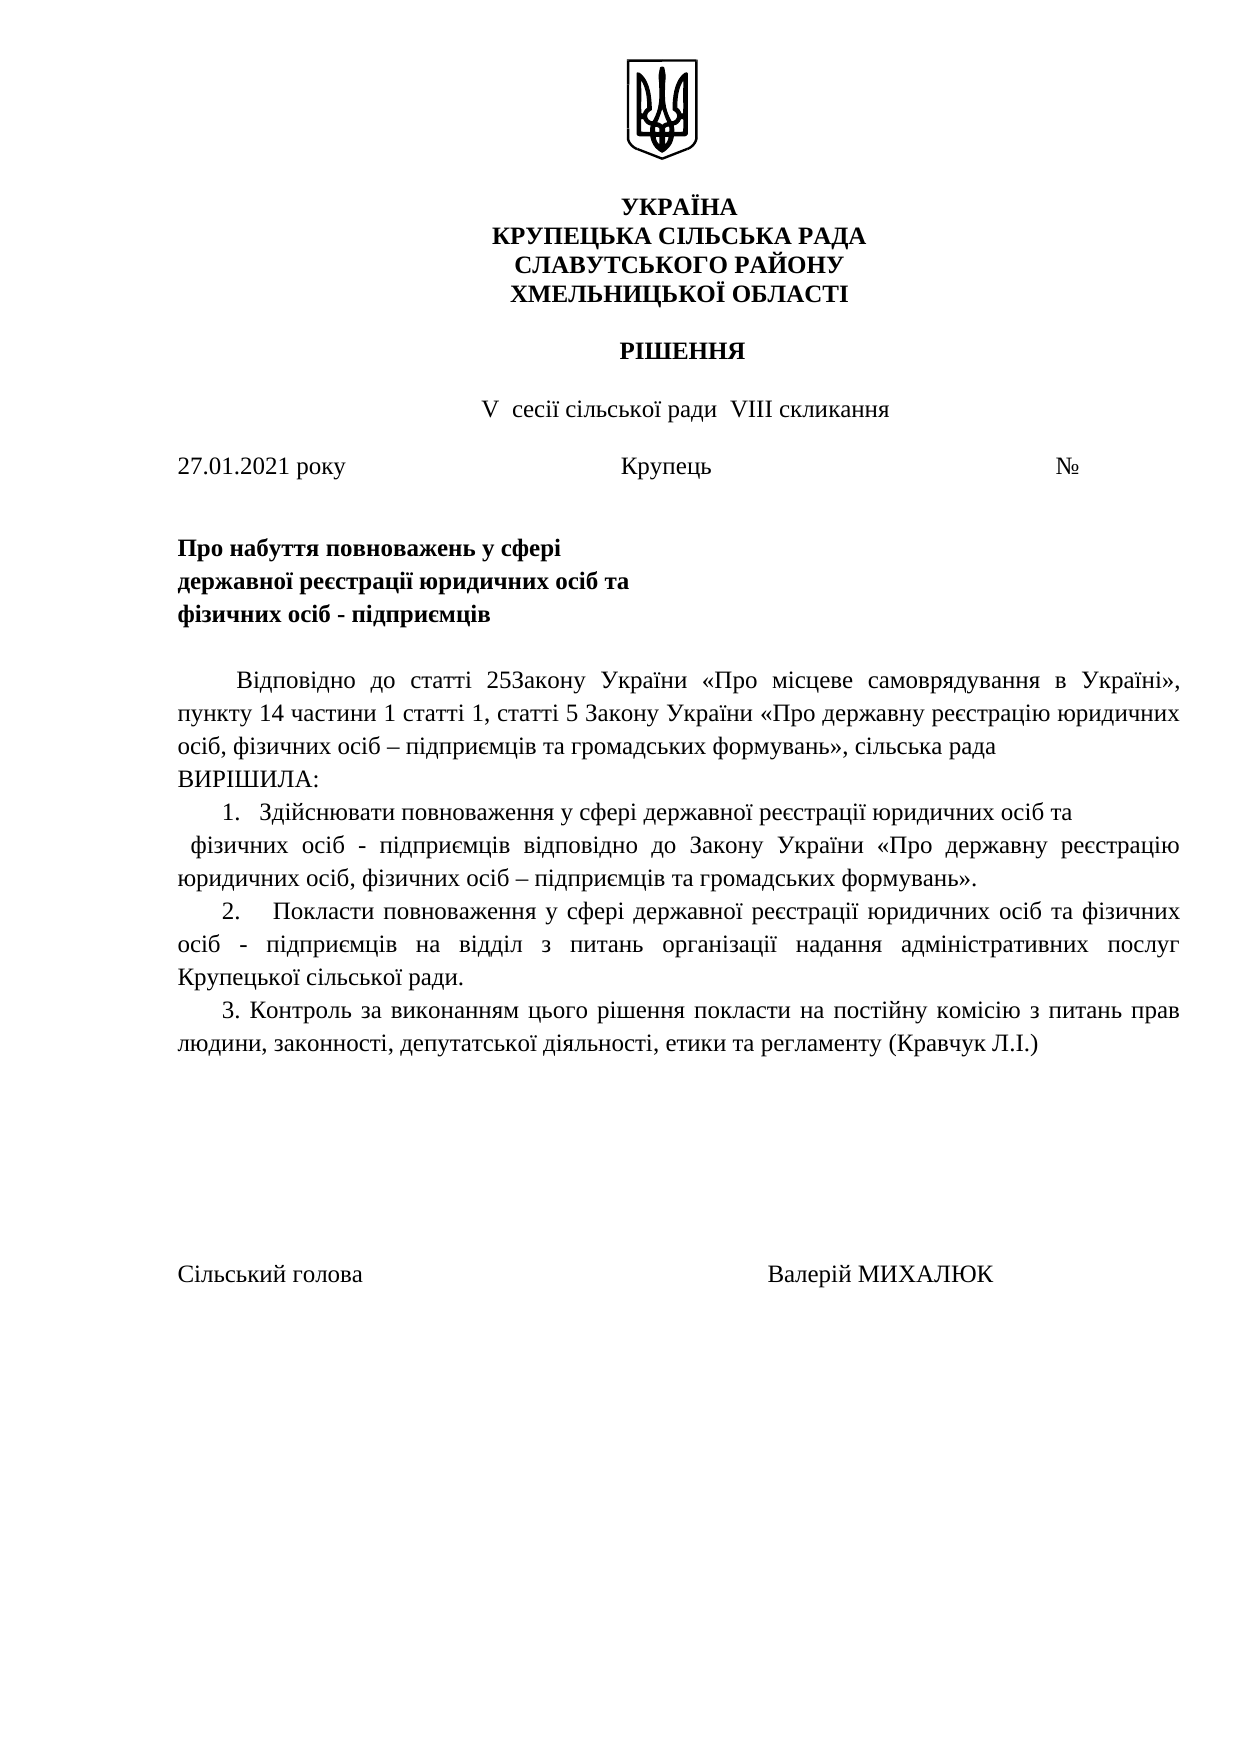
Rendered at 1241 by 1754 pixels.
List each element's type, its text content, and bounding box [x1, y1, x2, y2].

text 27.01.2021 року Крупець № [177, 451, 1181, 480]
text ХМЕЛЬНИЦЬКОЇ ОБЛАСТІ [177, 279, 1181, 307]
text Сільський голова Валерій МИХАЛЮК [177, 1259, 1181, 1288]
text фізичних осіб - підприємців відповідно до Закону України «Про державну реєстрацію юридичних осіб, фізичних осіб – підприємців та громадських формувань». [177, 830, 1181, 892]
text 3. Контроль за виконанням цього рішення покласти на постійну комісію з питань прав людини, законності, депутатської діяльності, етики та регламенту (Кравчук Л.І.) [177, 995, 1181, 1057]
text Про набуття повноважень у сфері [177, 533, 1181, 562]
text державної реєстрації юридичних осіб та [177, 566, 1181, 595]
list Покласти повноваження у сфері державної реєстрації юридичних осіб та фізичних осіб - підприємців на відділ з питань організації надання адміністративних послуг Крупецької сільської ради. [177, 896, 1181, 991]
text ВИРІШИЛА: [177, 764, 1181, 793]
text УКРАЇНА [177, 192, 1181, 221]
text V сесії сільської ради VІІІ скликання [177, 394, 1181, 422]
text КРУПЕЦЬКА СІЛЬСЬКА РАДА [177, 221, 1181, 250]
list Здійснювати повноваження у сфері державної реєстрації юридичних осіб та [222, 797, 1181, 826]
text СЛАВУТСЬКОГО РАЙОНУ [177, 250, 1181, 279]
text фізичних осіб - підприємців [177, 599, 1181, 628]
text РІШЕННЯ [177, 336, 1181, 365]
text Відповідно до статті 25Закону України «Про місцеве самоврядування в Україні», пункту 14 частини 1 статті 1, статті 5 Закону України «Про державну реєстрацію юридичних осіб, фізичних осіб – підприємців та громадських формувань», сільська рада [177, 665, 1181, 760]
